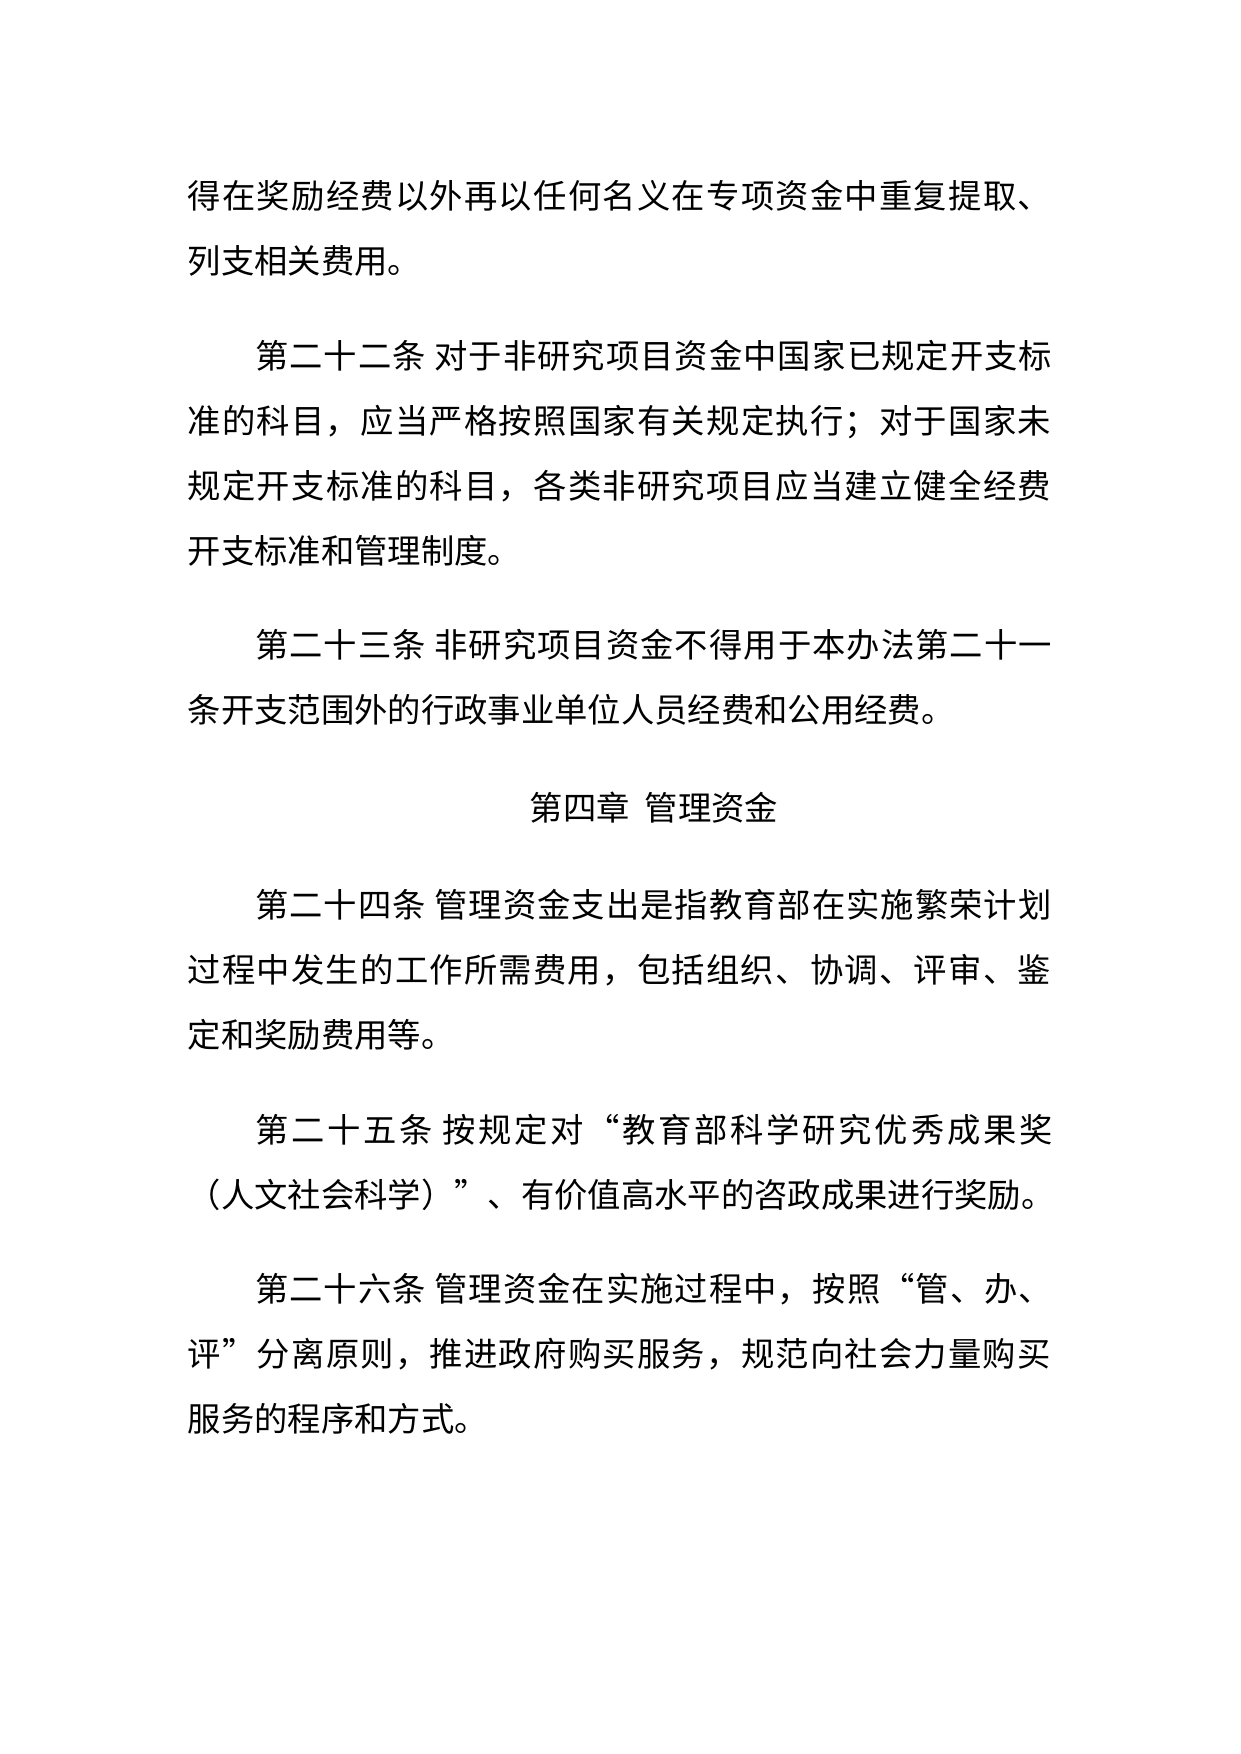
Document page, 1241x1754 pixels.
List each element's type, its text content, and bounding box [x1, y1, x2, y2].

text 第二十三条 非研究项目资金不得用于本办法第二十一条开支范围外的行政事业单位人员经费和公用经费。 [187, 610, 1053, 740]
text 第二十五条 按规定对“教育部科学研究优秀成果奖（人文社会科学）”、有价值高水平的咨政成果进行奖励。 [187, 1095, 1053, 1225]
text 第四章 管理资金 [187, 773, 1053, 838]
text 第二十四条 管理资金支出是指教育部在实施繁荣计划过程中发生的工作所需费用，包括组织、协调、评审、鉴定和奖励费用等。 [187, 871, 1053, 1066]
text 第二十二条 对于非研究项目资金中国家已规定开支标准的科目，应当严格按照国家有关规定执行；对于国家未规定开支标准的科目，各类非研究项目应当建立健全经费开支标准和管理制度。 [187, 321, 1053, 581]
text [187, 162, 1053, 292]
text 第二十六条 管理资金在实施过程中，按照“管、办、评”分离原则，推进政府购买服务，规范向社会力量购买服务的程序和方式。 [187, 1254, 1053, 1449]
